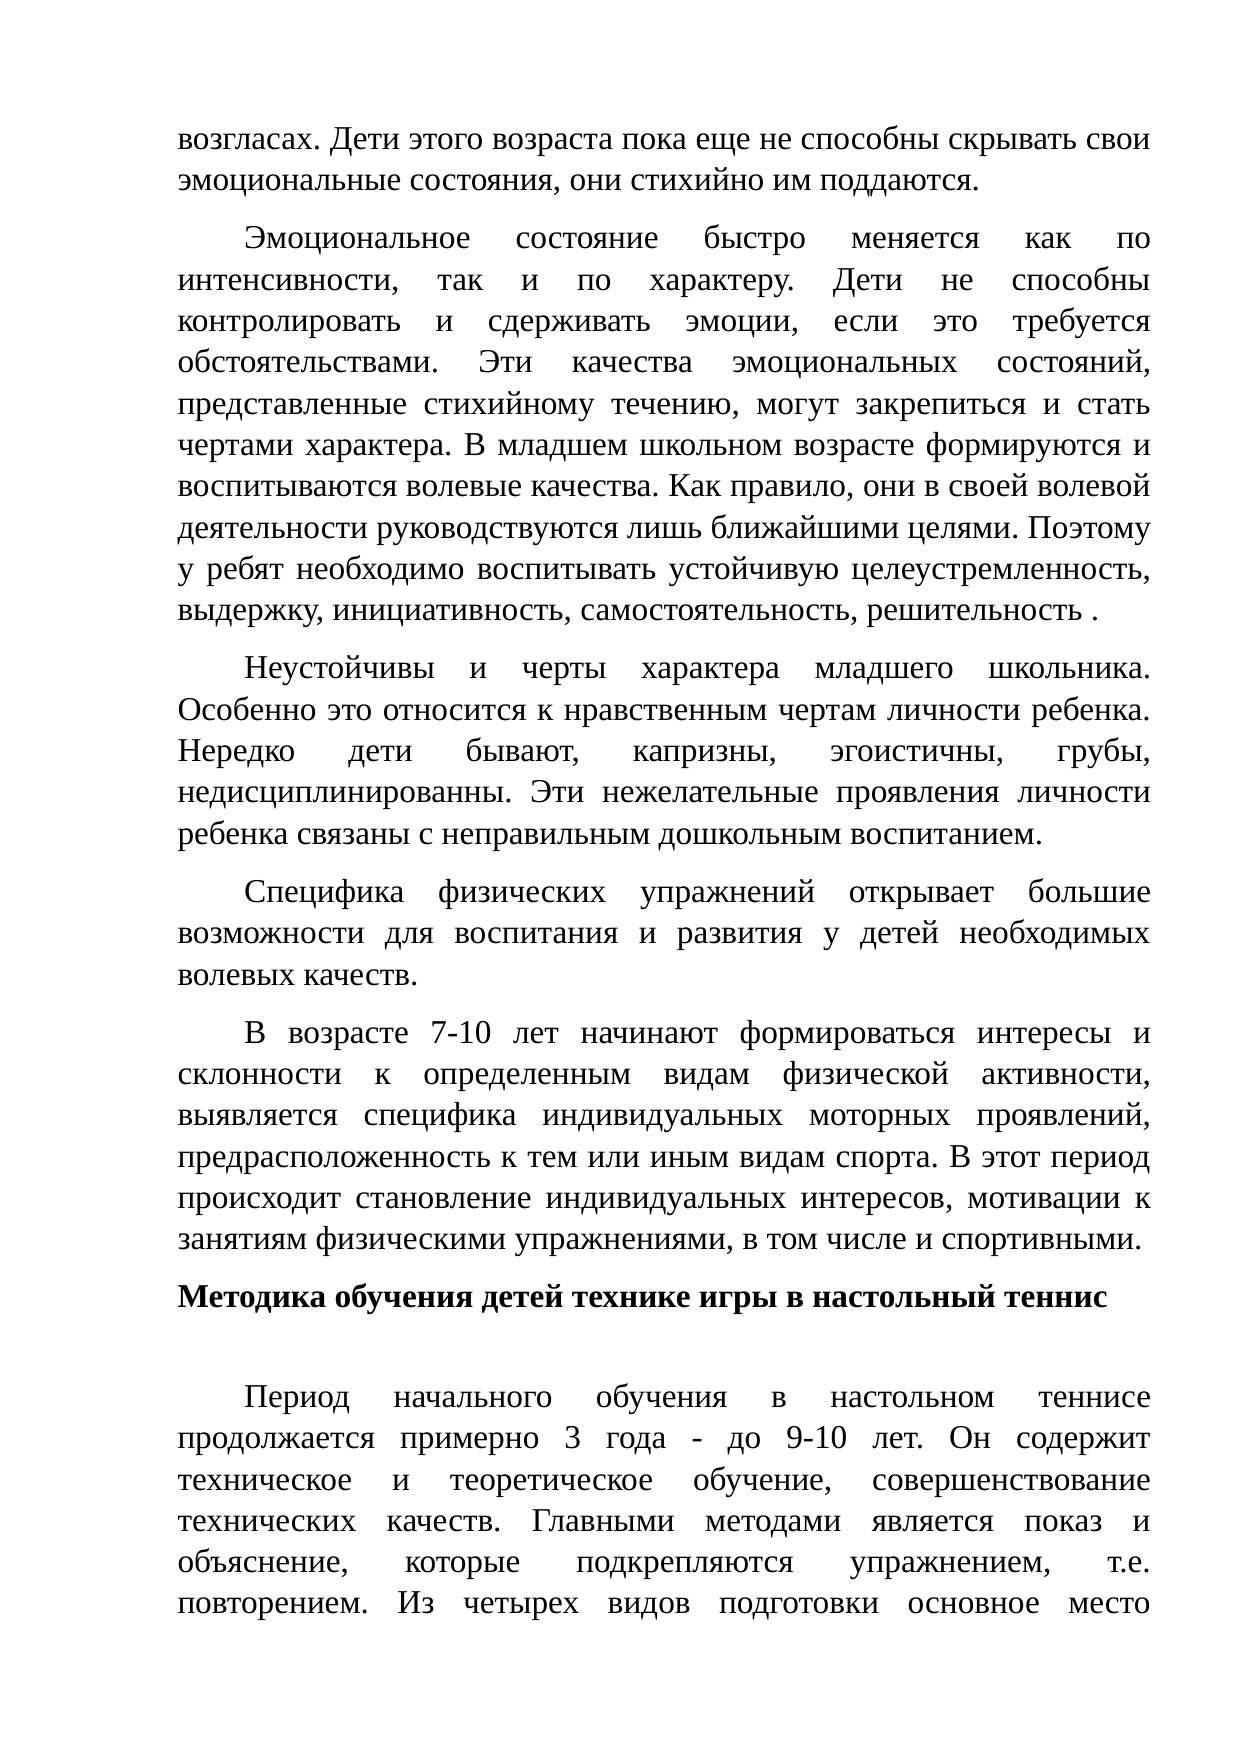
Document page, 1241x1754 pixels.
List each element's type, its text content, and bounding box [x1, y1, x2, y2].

text Специфика физических упражнений открывает большие возможности для воспитания и развития у детей необходимых волевых качеств. [177, 871, 1152, 992]
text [177, 118, 1152, 198]
text В возрасте 7-10 лет начинают формироваться интересы и склонности к определенным видам физической активности, выявляется специфика индивидуальных моторных проявлений, предрасположенность к тем или иным видам спорта. В этот период происходит становление индивидуальных интересов, мотивации к занятиям физическими упражнениями, в том числе и спортивными. [177, 1012, 1152, 1257]
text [177, 1335, 1152, 1621]
text Методика обучения детей технике игры в настольный теннис [177, 1277, 1152, 1315]
text Неустойчивы и черты характера младшего школьника. Особенно это относится к нравственным чертам личности ребенка. Нередко дети бывают, капризны, эгоистичны, грубы, недисциплинированны. Эти нежелательные проявления личности ребенка связаны с неправильным дошкольным воспитанием. [177, 648, 1152, 851]
text Эмоциональное состояние быстро меняется как по интенсивности, так и по характеру. Дети не способны контролировать и сдерживать эмоции, если это требуется обстоятельствами. Эти качества эмоциональных состояний, представленные стихийному течению, могут закрепиться и стать чертами характера. В младшем школьном возрасте формируются и воспитываются волевые качества. Как правило, они в своей волевой деятельности руководствуются лишь ближайшими целями. Поэтому у ребят необходимо воспитывать устойчивую целеустремленность, выдержку, инициативность, самостоятельность, решительность . [177, 217, 1152, 628]
